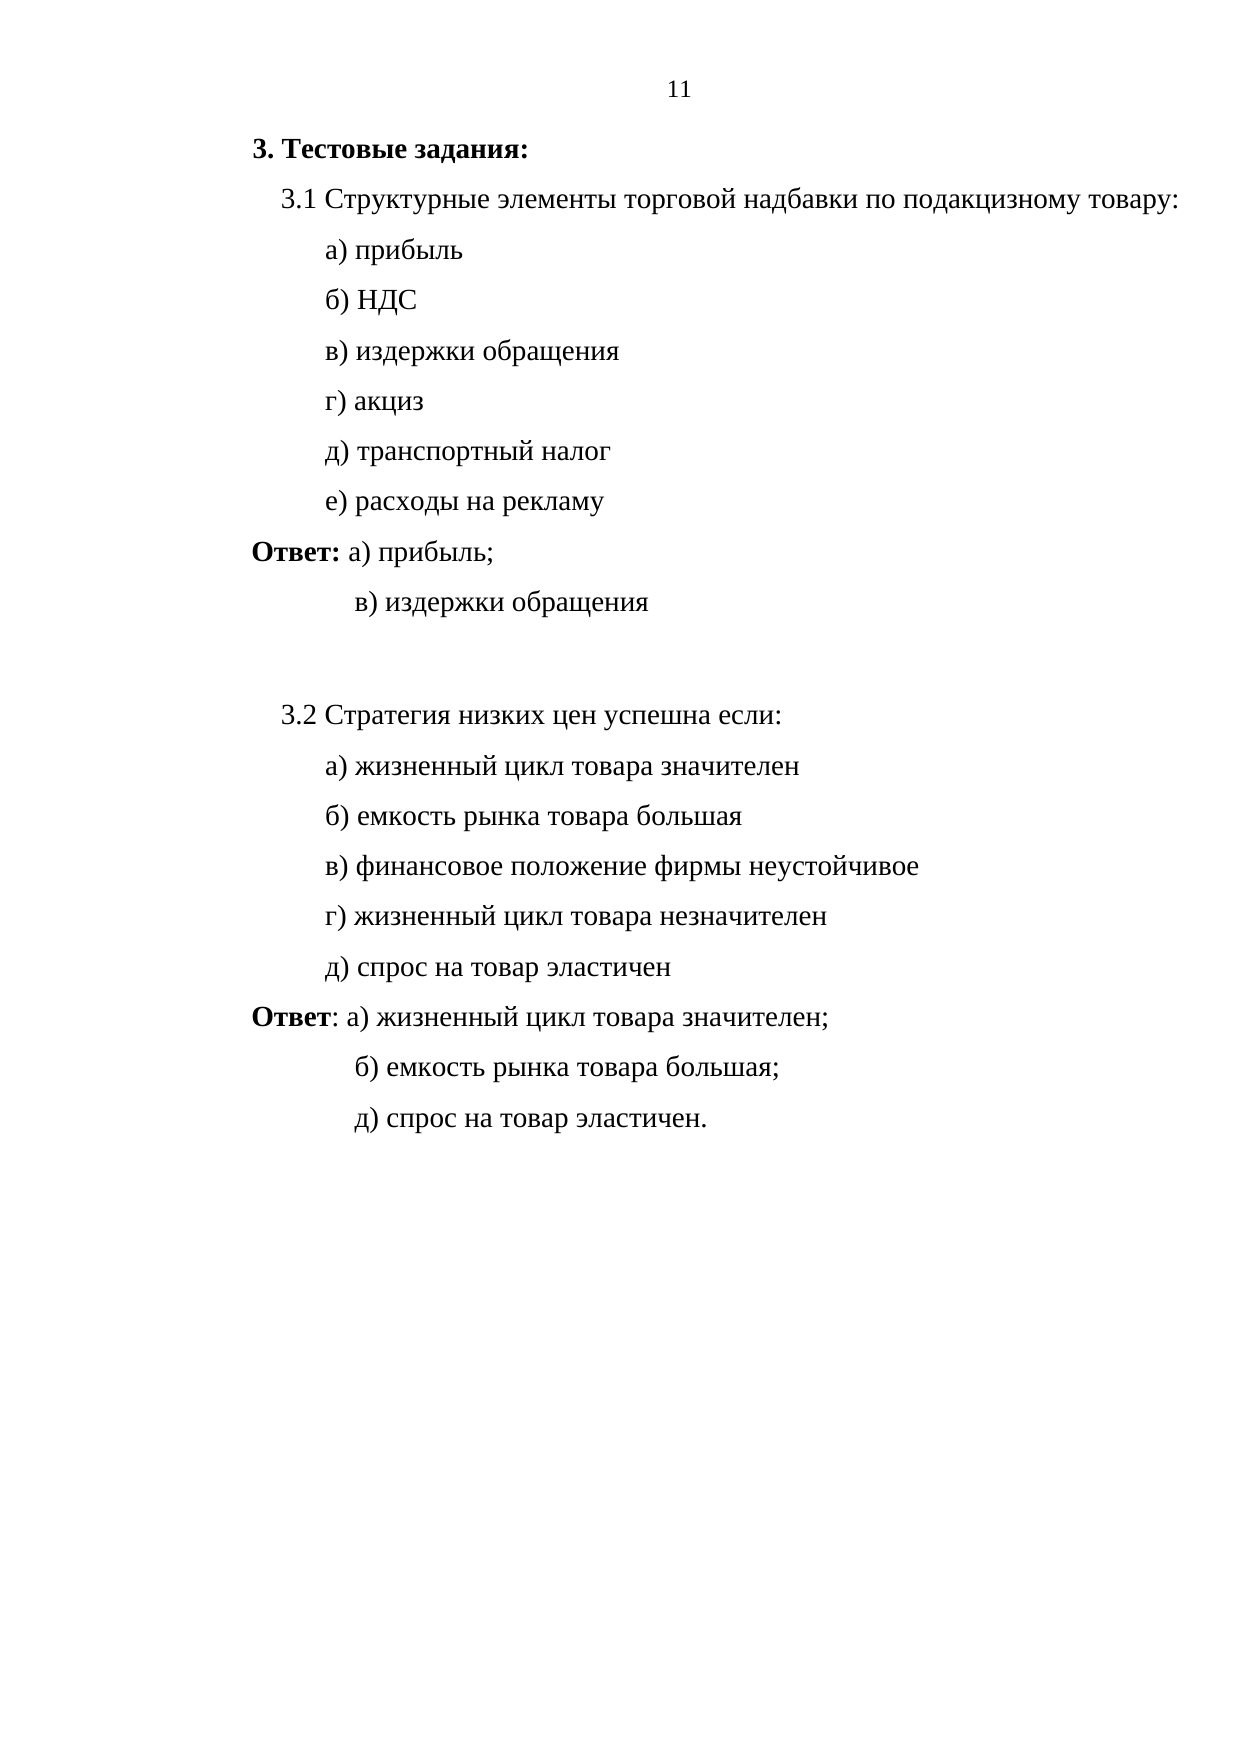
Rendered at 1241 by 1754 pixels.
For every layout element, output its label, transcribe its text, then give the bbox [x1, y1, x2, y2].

text Ответ: а) прибыль; [177, 534, 1181, 567]
text д) спрос на товар эластичен. [177, 1100, 1181, 1133]
text в) издержки обращения [177, 333, 1181, 366]
text а) жизненный цикл товара значителен [177, 748, 1181, 781]
text д) спрос на товар эластичен [177, 949, 1181, 982]
text а) прибыль [177, 232, 1181, 266]
text 3.1 Структурные элементы торговой надбавки по подакцизному товару: [177, 182, 1181, 215]
text 3.2 Стратегия низких цен успешна если: [177, 697, 1181, 731]
text б) емкость рынка товара большая [177, 798, 1181, 831]
text в) издержки обращения [177, 584, 1181, 618]
text д) транспортный налог [177, 433, 1181, 467]
text е) расходы на рекламу [177, 483, 1181, 517]
text г) акциз [177, 383, 1181, 416]
text г) жизненный цикл товара незначителен [177, 898, 1181, 932]
text б) НДС [177, 282, 1181, 316]
text 3. Тестовые задания: [177, 131, 1181, 165]
text б) емкость рынка товара большая; [177, 1049, 1181, 1083]
text Ответ: а) жизненный цикл товара значителен; [177, 999, 1181, 1033]
text в) финансовое положение фирмы неустойчивое [177, 848, 1181, 882]
